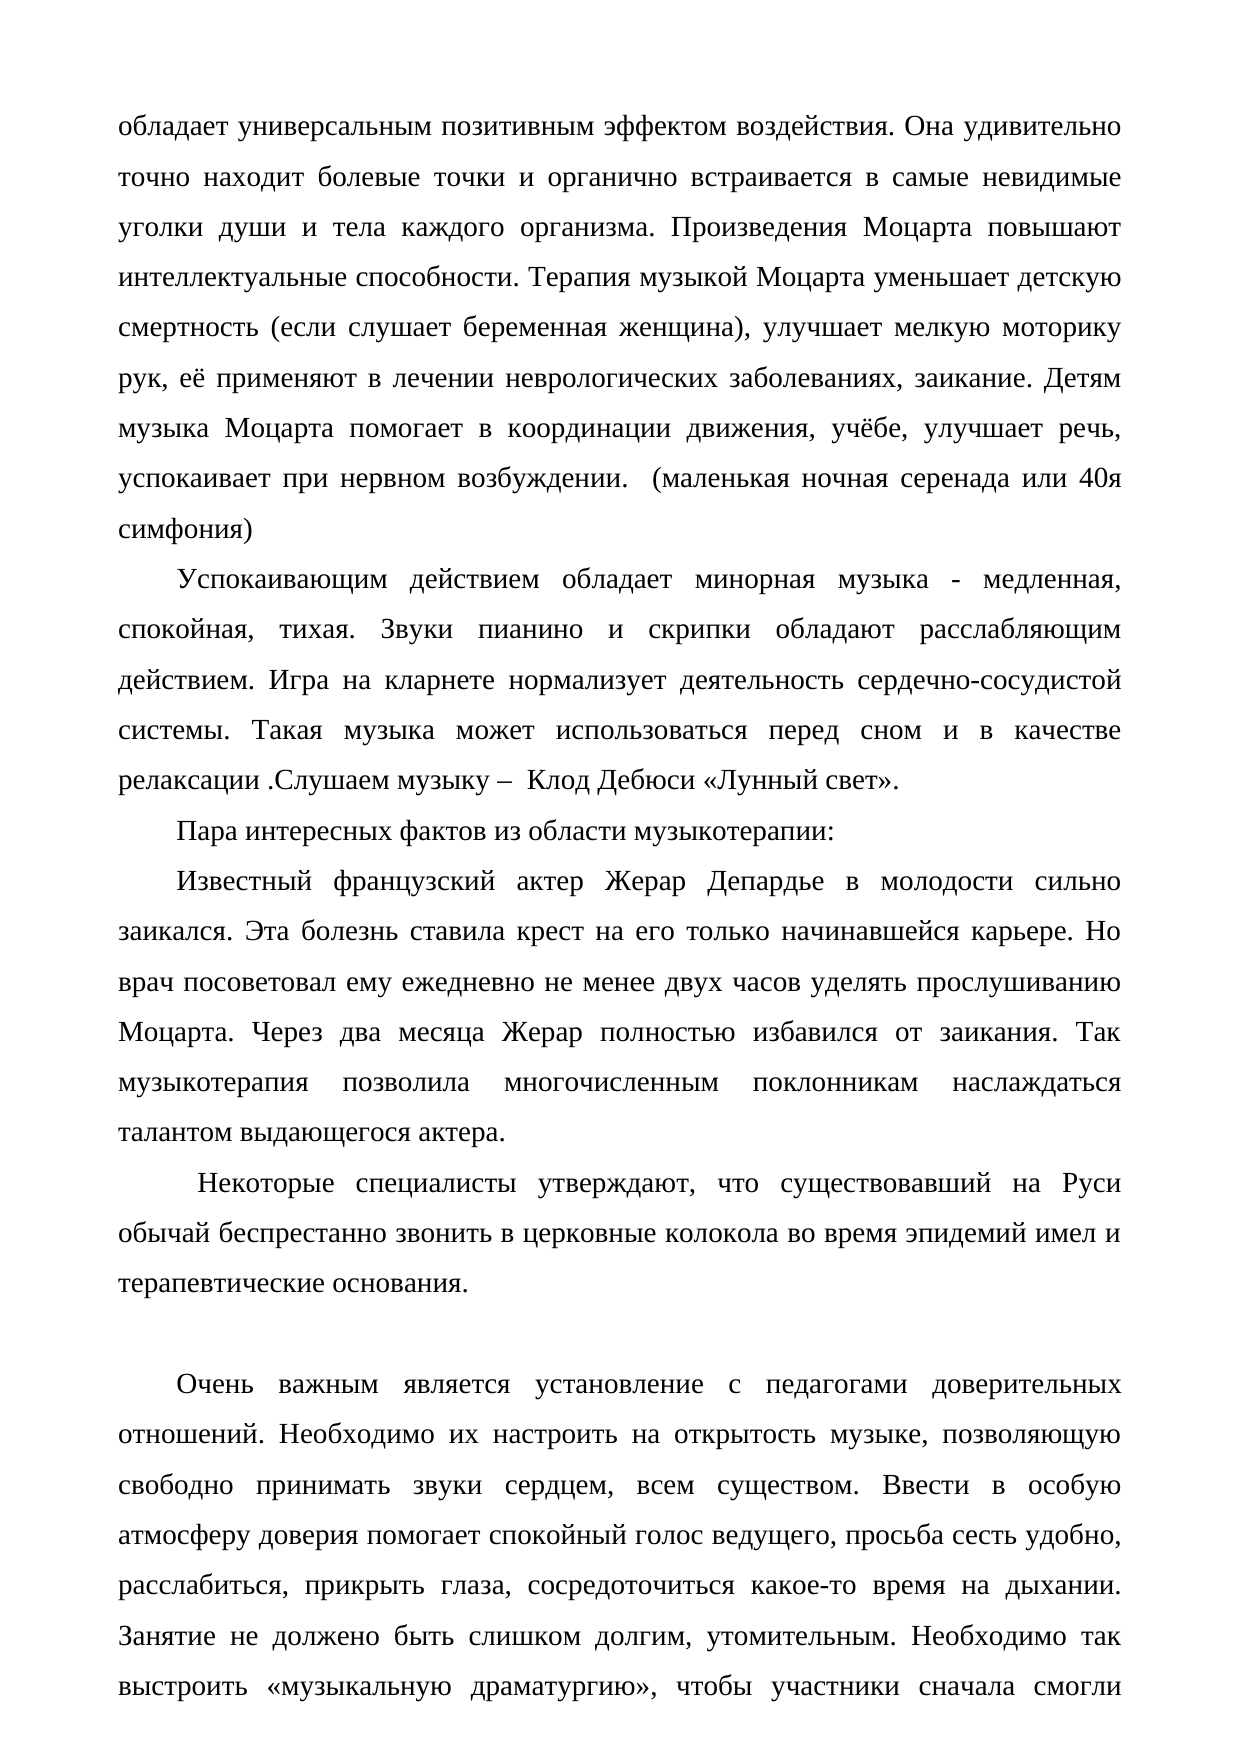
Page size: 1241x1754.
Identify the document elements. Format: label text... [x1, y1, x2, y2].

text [118, 108, 1122, 544]
text Пара интересных фактов из области музыкотерапии: [118, 813, 1122, 846]
text Известный французский актер Жерар Депардье в молодости сильно заикался. Эта болезнь ставила крест на его только начинавшейся карьере. Но врач посоветовал ему ежедневно не менее двух часов уделять прослушиванию Моцарта. Через два месяца Жерар полностью избавился от заикания. Так музыкотерапия позволила многочисленным поклонникам наслаждаться талантом выдающегося актера. [118, 863, 1122, 1148]
text Некоторые специалисты утверждают, что существовавший на Руси обычай беспрестанно звонить в церковные колокола во время эпидемий имел и терапевтические основания. [118, 1165, 1122, 1299]
text Успокаивающим действием обладает минорная музыка - медленная, спокойная, тихая. Звуки пианино и скрипки обладают расслабляющим действием. Игра на кларнете нормализует деятельность сердечно-сосудистой системы. Такая музыка может использоваться перед сном и в качестве релаксации .Слушаем музыку – Клод Дебюси «Лунный свет». [118, 561, 1122, 796]
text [118, 1366, 1122, 1702]
